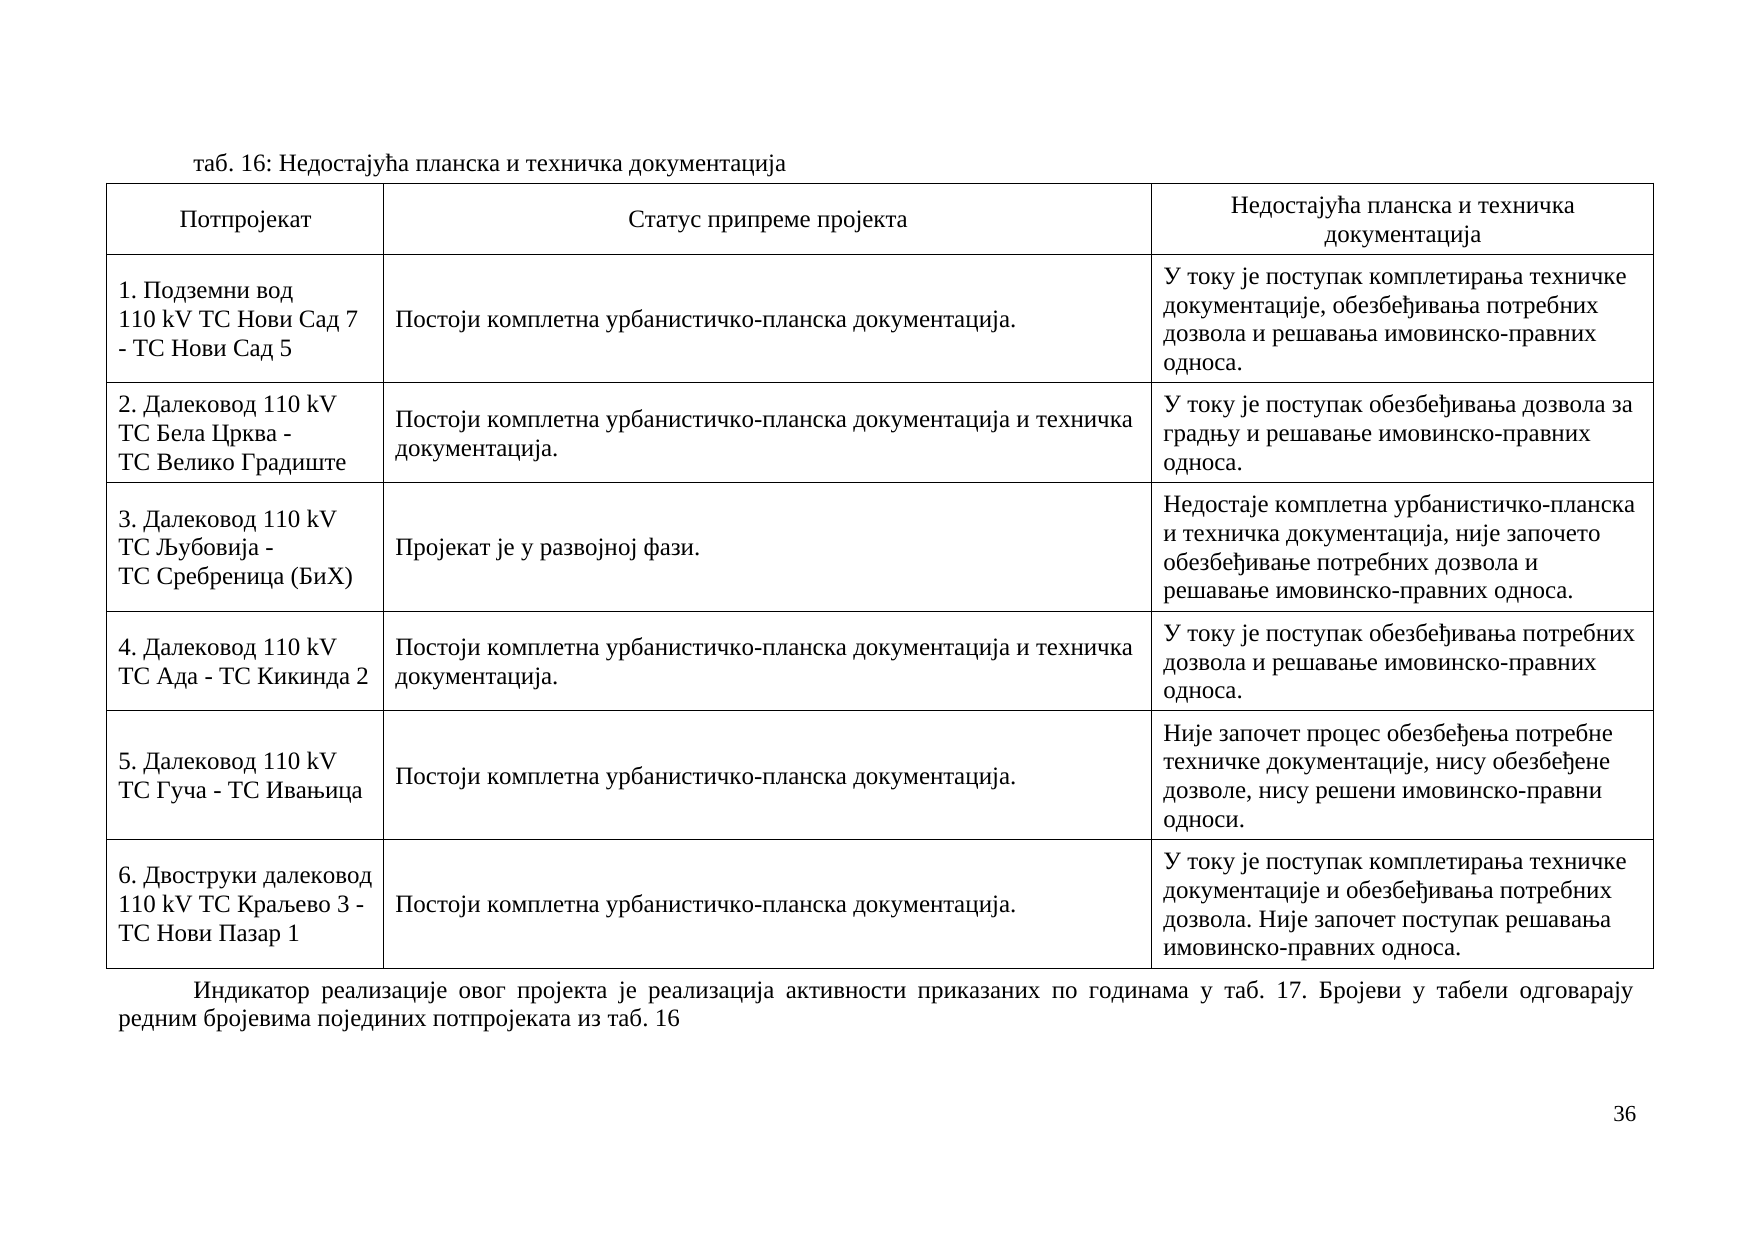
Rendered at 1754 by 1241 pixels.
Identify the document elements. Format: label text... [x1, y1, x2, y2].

table_header Потпројекат [107, 184, 383, 254]
text Индикатор реализације овог пројекта је реализација активности приказаних по годинама у таб. 17. Бројеви у табели одговарају редним бројевима појединих потпројеката из таб. 16 [118, 975, 1636, 1032]
table_cell У току је поступак обезбеђивања потребних дозвола и решавање имовинско-правних односа. [1152, 612, 1653, 710]
table_cell 6. Двоструки далековод 110 kV ТС Краљево 3 - ТС Нови Пазар 1 [107, 840, 383, 967]
table_cell У току је поступак обезбеђивања дозвола за градњу и решавање имовинско-правних односа. [1152, 383, 1653, 482]
table_header Недостајућа планска и техничка документација [1152, 184, 1653, 254]
table_cell Недостаје комплетна урбанистичко-планска и техничка документација, није започето обезбеђивање потребних дозвола и решавање имовинско-правних односа. [1152, 483, 1653, 611]
table_cell Није започет процес обезбеђења потребне техничке документације, нису обезбеђене дозволе, нису решени имовинско-правни односи. [1152, 711, 1653, 839]
table_cell 1. Подземни вод 110 kV ТС Нови Сад 7 - ТС Нови Сад 5 [107, 255, 383, 382]
text таб. 16: Недостајућа планска и техничка документација [118, 148, 1636, 176]
table_cell У току је поступак комплетирања техничке документације и обезбеђивања потребних дозвола. Није започет поступак решавања имовинско-правних односа. [1152, 840, 1653, 967]
table_cell Постоји комплетна урбанистичко-планска документација и техничка документација. [384, 383, 1151, 482]
table_cell 2. Далековод 110 kV ТС Бела Црква - ТС Велико Градиште [107, 383, 383, 482]
table_cell Постоји комплетна урбанистичко-планска документација и техничка документација. [384, 612, 1151, 710]
table_cell Постоји комплетна урбанистичко-планска документација. [384, 711, 1151, 839]
table_cell Постоји комплетна урбанистичко-планска документација. [384, 255, 1151, 382]
table_header Статус припреме пројекта [384, 184, 1151, 254]
table_cell 3. Далековод 110 kV ТС Љубовија - ТС Сребреница (БиХ) [107, 483, 383, 611]
table_cell У току је поступак комплетирања техничке документације, обезбеђивања потребних дозвола и решавања имовинско-правних односа. [1152, 255, 1653, 382]
table_cell 4. Далековод 110 kV ТС Ада - ТС Кикинда 2 [107, 612, 383, 710]
table_cell 5. Далековод 110 kV ТС Гуча - ТС Ивањица [107, 711, 383, 839]
table_cell Постоји комплетна урбанистичко-планска документација. [384, 840, 1151, 967]
table_cell Пројекат је у развојној фази. [384, 483, 1151, 611]
